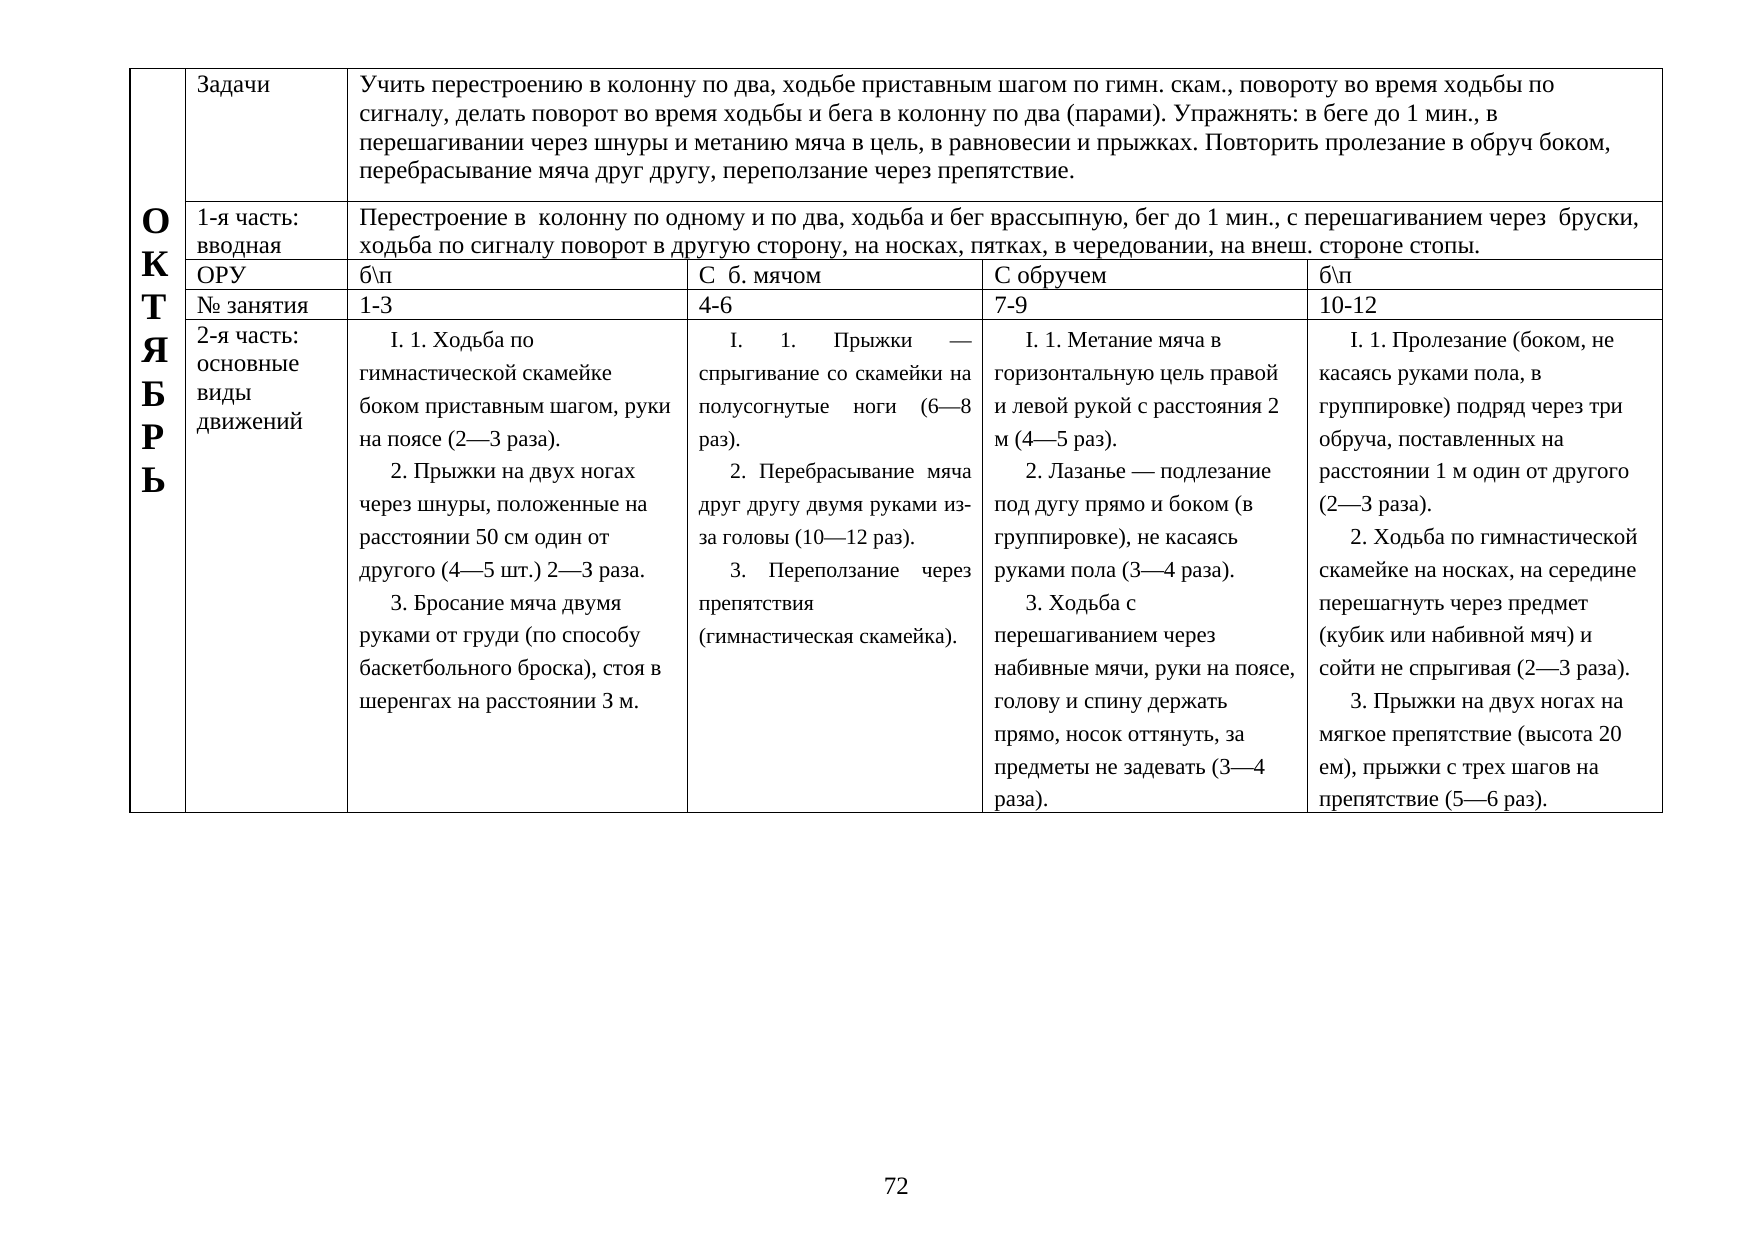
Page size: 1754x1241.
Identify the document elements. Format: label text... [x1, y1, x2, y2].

table_header Учить перестроению в колонну по два, ходьбе приставным шагом по гимн. скам., повороту во время ходьбы по сигналу, делать поворот во время ходьбы и бега в колонну по два (парами). Упражнять: в беге до 1 мин., в перешагивании через шнуры и метанию мяча в цель, в равновесии и прыжках. Повторить пролезание в обруч боком, перебрасывание мяча друг другу, переползание через препятствие. [348, 69, 1662, 201]
table_cell 4-6 [688, 290, 982, 319]
table_cell б\п [348, 260, 687, 289]
table_cell 10-12 [1308, 290, 1662, 319]
table_cell № занятия [186, 290, 347, 319]
table_cell 1-я часть: вводная [186, 202, 347, 259]
table_cell 1-3 [348, 290, 687, 319]
table_cell Перестроение в колонну по одному и по два, ходьба и бег врассыпную, бег до 1 мин., с перешагиванием через бруски, ходьба по сигналу поворот в другую сторону, на носках, пятках, в чередовании, на внеш. стороне стопы. [348, 202, 1662, 259]
table_cell б\п [1308, 260, 1662, 289]
table_cell С обручем [983, 260, 1307, 289]
table_cell ОРУ [186, 260, 347, 289]
table_cell С б. мячом [688, 260, 982, 289]
table_header Задачи [186, 69, 347, 201]
table_cell I. 1. Ходьба по гимнастической скамейке боком приставным шагом, руки на поясе (2—3 раза). 2. Прыжки на двух ногах через шнуры, положенные на расстоянии 50 см один от другого (4—5 шт.) 2—З раза. 3. Бросание мяча двумя руками от груди (по способу баскетбольного броска), стоя в шеренгах на расстоянии З м. [348, 320, 687, 812]
table_header О К Т Я Б Р Ь [131, 69, 185, 812]
table_cell 2-я часть: основные виды движений [186, 320, 347, 812]
table_cell 7-9 [983, 290, 1307, 319]
table_cell I. 1. Пролезание (боком, не касаясь руками пола, в группировке) подряд через три обруча, поставленных на расстоянии 1 м один от другого (2—З раза). 2. Ходьба по гимнастической скамейке на носках, на середине перешагнуть через предмет (кубик или набивной мяч) и сойти не спрыгивая (2—3 раза). 3. Прыжки на двух ногах на мягкое препятствие (высота 20 ем), прыжки с трех шагов на препятствие (5—6 раз). [1308, 320, 1662, 812]
table_cell I. 1. Метание мяча в горизонтальную цель правой и левой рукой с расстояния 2 м (4—5 раз). 2. Лазанье — подлезание под дугу прямо и боком (в группировке), не касаясь руками пола (3—4 раза). 3. Ходьба с перешагиванием через набивные мячи, руки на поясе, голову и спину держать прямо, носок оттянуть, за предметы не задевать (3—4 раза). [983, 320, 1307, 812]
table_cell I. 1. Прыжки — спрыгивание со скамейки на полусогнутые ноги (6—8 раз). 2. Перебрасывание мяча друг другу двумя руками из-за головы (10—12 раз). 3. Переползание через препятствия (гимнастическая скамейка). [688, 320, 982, 812]
